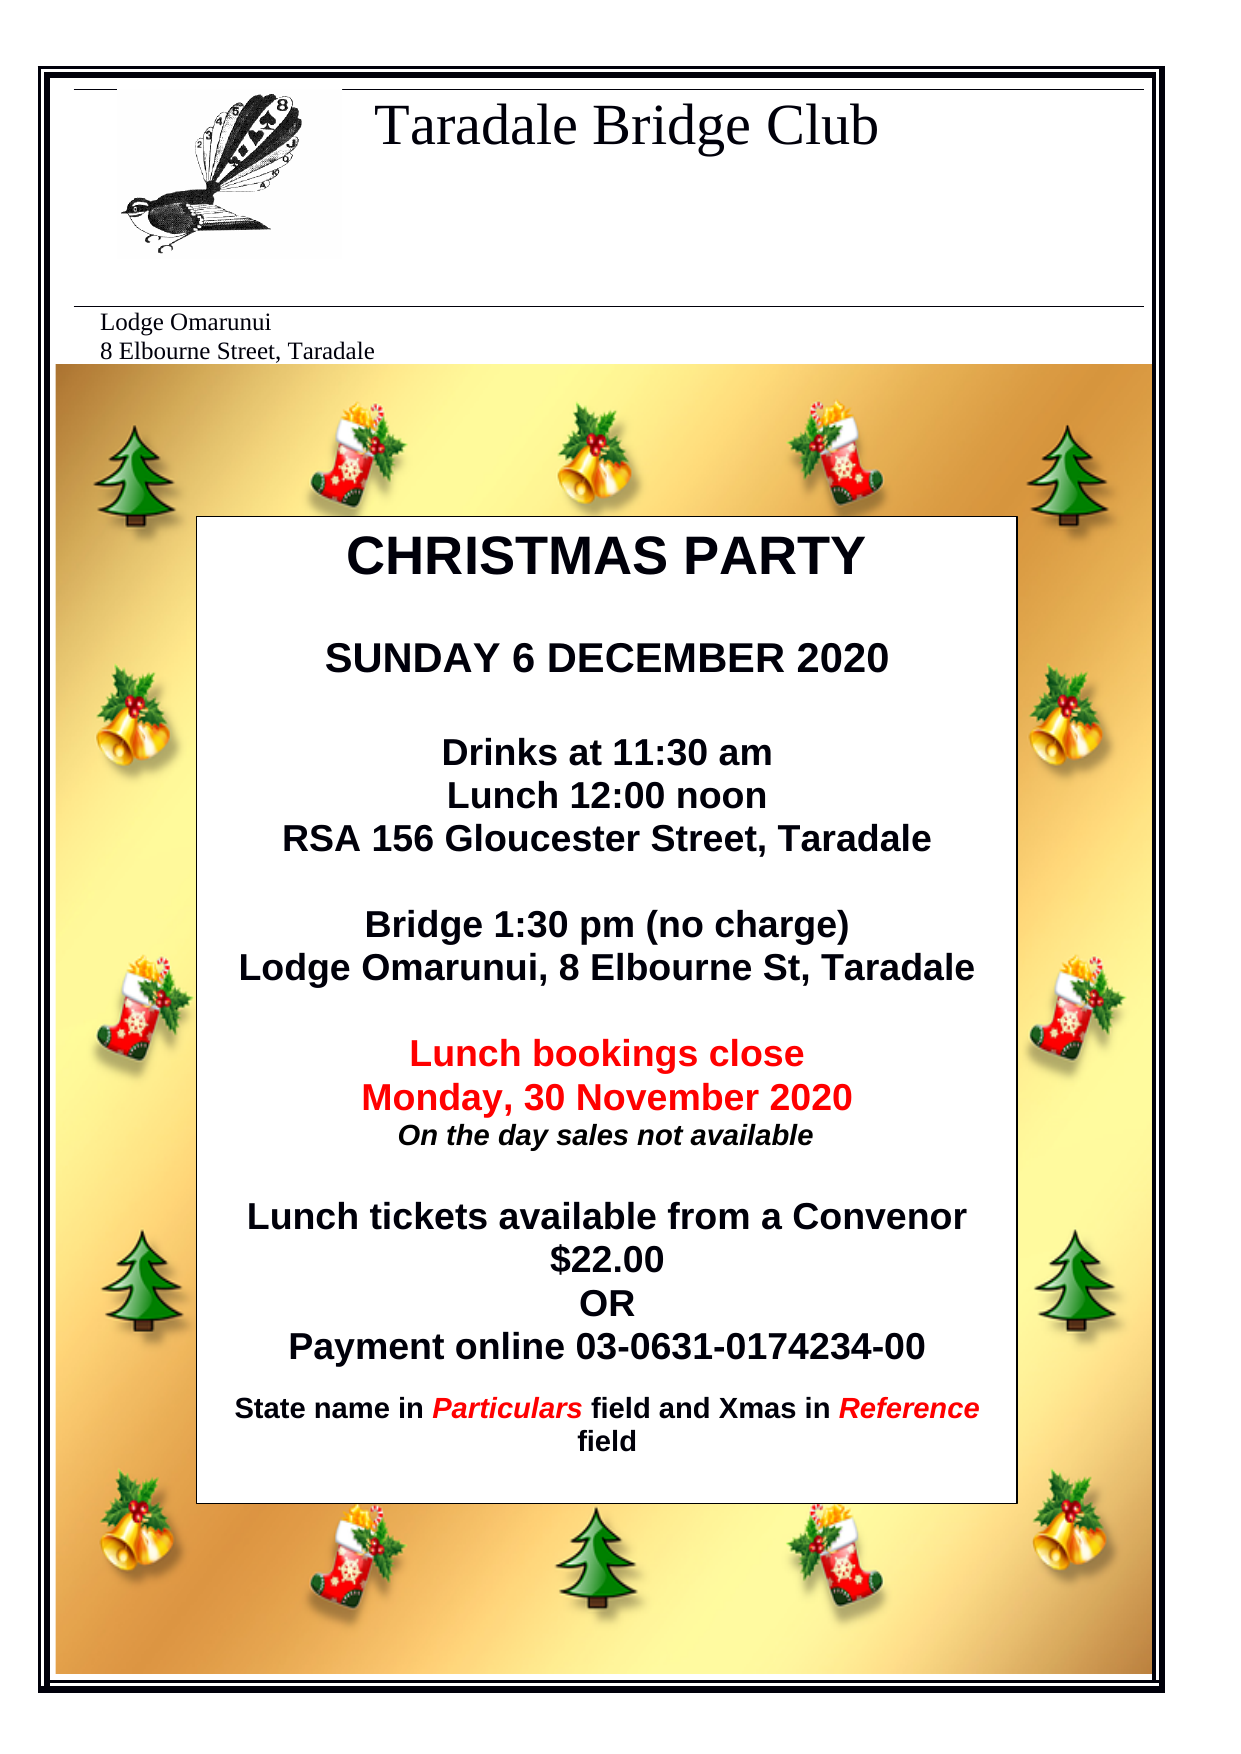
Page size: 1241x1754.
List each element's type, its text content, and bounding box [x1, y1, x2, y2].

picture [117, 89, 343, 259]
table_header Taradale Bridge Club [363, 90, 1144, 306]
text Lodge Omarunui [100, 307, 1152, 336]
text 8 Elbourne Street, Taradale [100, 336, 1152, 364]
picture [55, 364, 1152, 1674]
table_header [74, 90, 363, 306]
